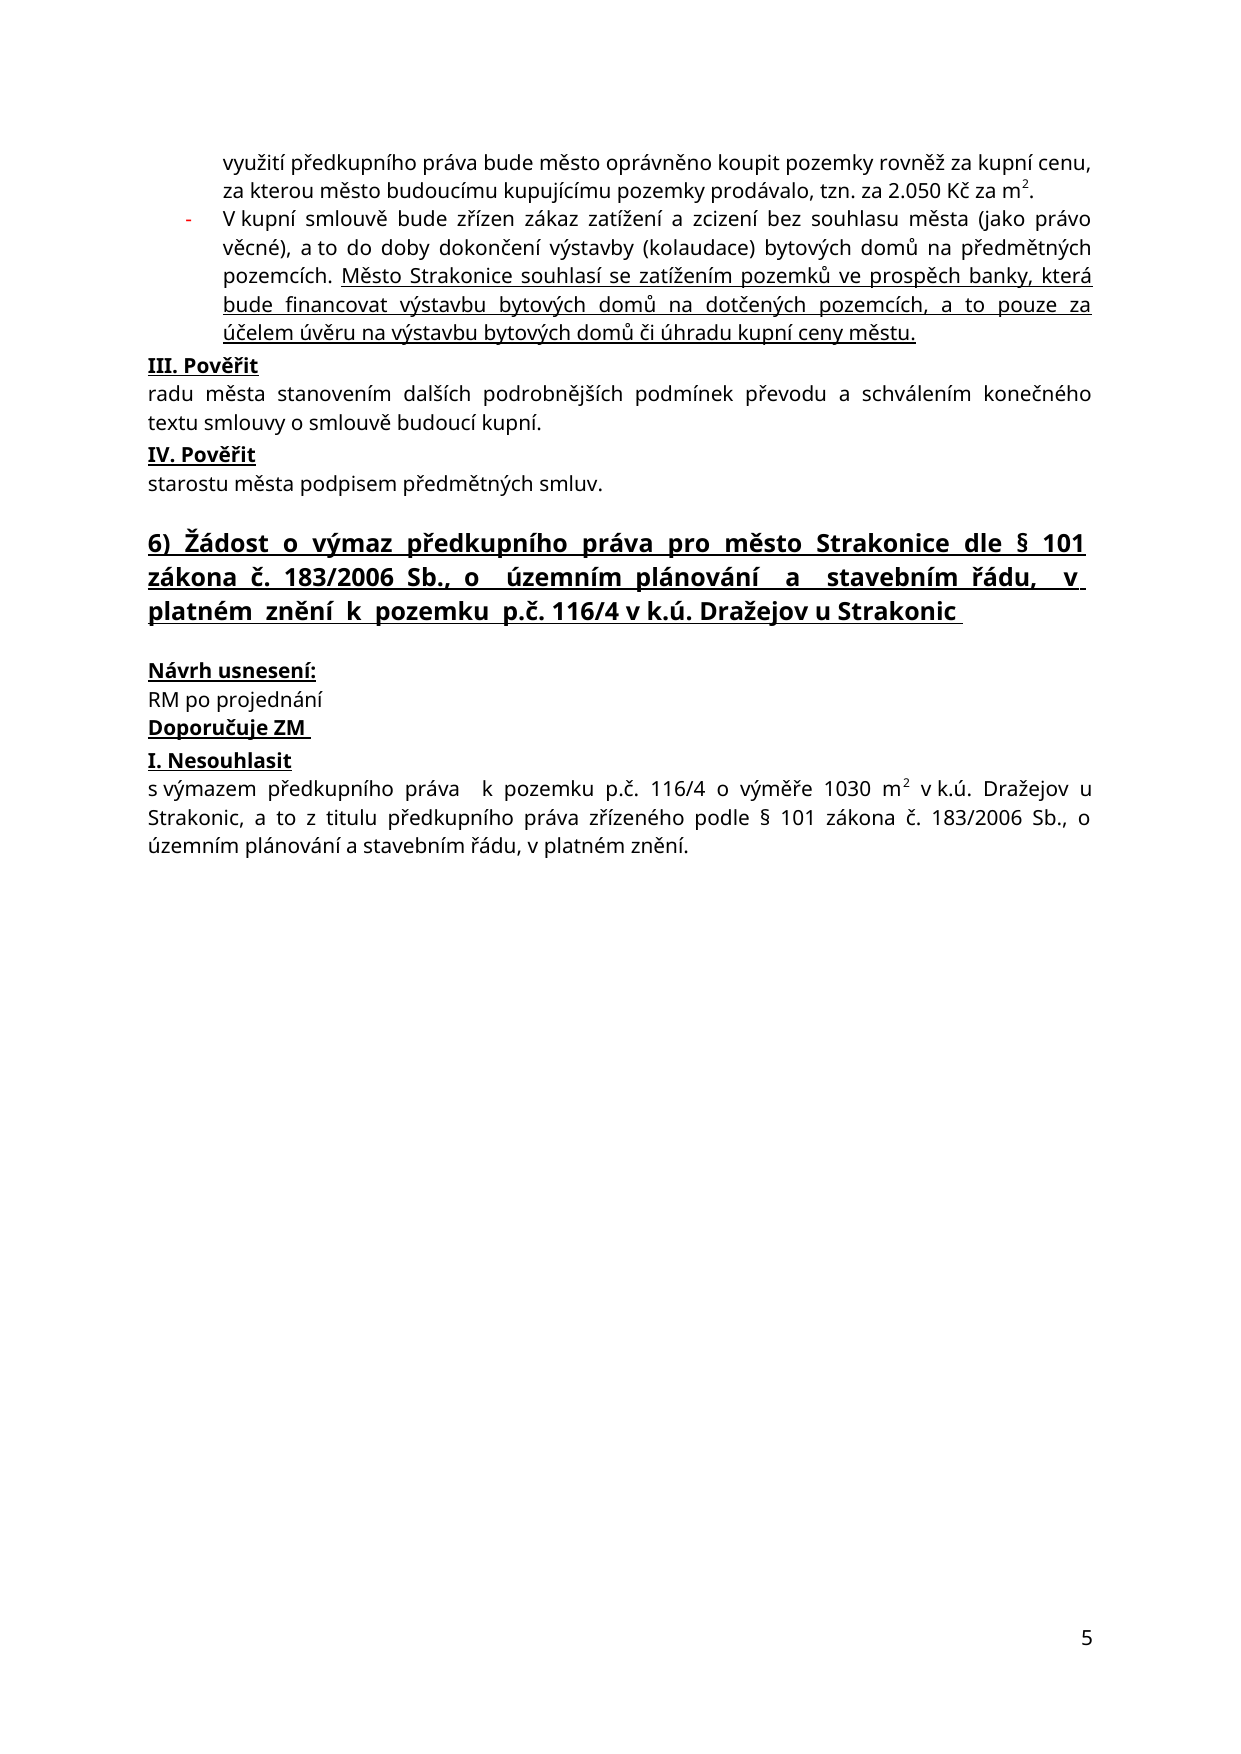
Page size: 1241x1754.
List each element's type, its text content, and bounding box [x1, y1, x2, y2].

text RM po projednání [148, 685, 1093, 713]
text Návrh usnesení: [148, 656, 1093, 685]
subtitle 6) Žádost o výmaz předkupního práva pro město Strakonice dle § 101 zákona č. 183/2006 Sb., o územním plánování a stavebním řádu, v platném znění k pozemku p.č. 116/4 v k.ú. Dražejov u Strakonic [148, 526, 1086, 554]
subtitle I. Nesouhlasit [148, 746, 1093, 774]
subtitle 6) Žádost o výmaz předkupního práva pro město Strakonice dle § 101 zákona č. 183/2006 Sb., o územním plánování a stavebním řádu, v platném znění k pozemku p.č. 116/4 v k.ú. Dražejov u Strakonic [148, 556, 1086, 628]
text radu města stanovením dalších podrobnějších podmínek převodu a schválením konečného textu smlouvy o smlouvě budoucí kupní. [148, 379, 1093, 436]
subtitle IV. Pověřit [148, 440, 1093, 469]
text Doporučuje ZM [148, 713, 1093, 742]
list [185, 148, 1093, 204]
subtitle III. Pověřit [148, 351, 1093, 379]
text starostu města podpisem předmětných smluv. [148, 469, 1093, 497]
text s výmazem předkupního práva k pozemku p.č. 116/4 o výměře 1030 m2 v k.ú. Dražejov u Strakonic, a to z titulu předkupního práva zřízeného podle § 101 zákona č. 183/2006 Sb., o územním plánování a stavebním řádu, v platném znění. [148, 774, 1093, 859]
list V kupní smlouvě bude zřízen zákaz zatížení a zcizení bez souhlasu města (jako právo věcné), a to do doby dokončení výstavby (kolaudace) bytových domů na předmětných pozemcích. Město Strakonice souhlasí se zatížením pozemků ve prospěch banky, která bude financovat výstavbu bytových domů na dotčených pozemcích, a to pouze za účelem úvěru na výstavbu bytových domů či úhradu kupní ceny městu. [185, 204, 1093, 347]
